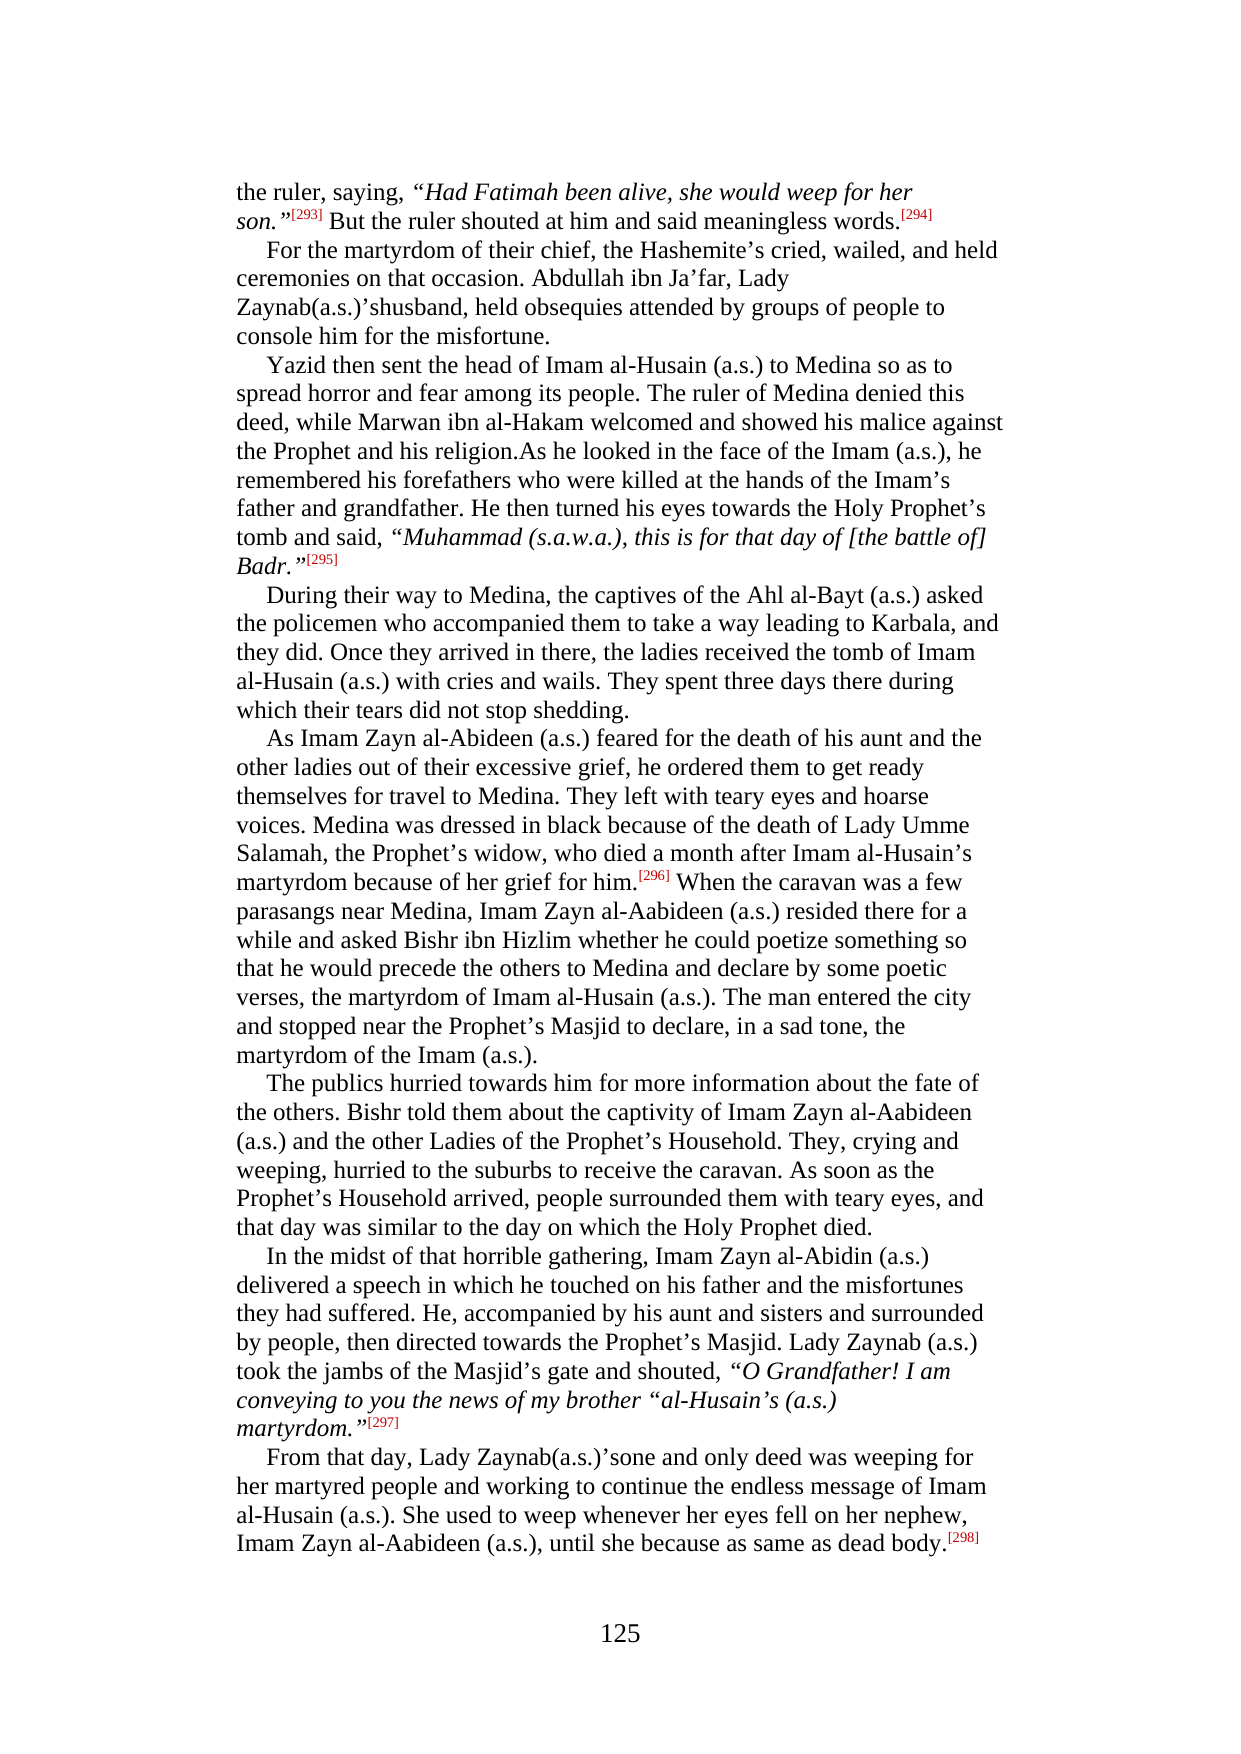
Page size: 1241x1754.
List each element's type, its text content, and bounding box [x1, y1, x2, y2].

text In the midst of that horrible gathering, Imam Zayn al-Abidin (a.s.) delivered a speech in which he touched on his father and the misfortunes they had suffered. He, accompanied by his aunt and sisters and surrounded by people, then directed towards the Prophet’s Masjid. Lady Zaynab (a.s.) took the jambs of the Masjid’s gate and shouted, “O Grandfather! I am conveying to you the news of my brother “al-Husain’s (a.s.) martyrdom.”[297] [236, 1241, 1004, 1442]
text As Imam Zayn al-Abideen (a.s.) feared for the death of his aunt and the other ladies out of their excessive grief, he ordered them to get ready themselves for travel to Medina. They left with teary eyes and hoarse voices. Medina was dressed in black because of the death of Lady Umme Salamah, the Prophet’s widow, who died a month after Imam al-Husain’s martyrdom because of her grief for him.[296] When the caravan was a few parasangs near Medina, Imam Zayn al-Aabideen (a.s.) resided there for a while and asked Bishr ibn Hizlim whether he could poetize something so that he would precede the others to Medina and declare by some poetic verses, the martyrdom of Imam al-Husain (a.s.). The man entered the city and stopped near the Prophet’s Masjid to declare, in a sad tone, the martyrdom of the Imam (a.s.). [236, 723, 1004, 1068]
text For the martyrdom of their chief, the Hashemite’s cried, wailed, and held ceremonies on that occasion. Abdullah ibn Ja’far, Lady Zaynab(a.s.)’shusband, held obsequies attended by groups of people to console him for the misfortune. [236, 235, 1004, 350]
text Yazid then sent the head of Imam al-Husain (a.s.) to Medina so as to spread horror and fear among its people. The ruler of Medina denied this deed, while Marwan ibn al-Hakam welcomed and showed his malice against the Prophet and his religion.As he looked in the face of the Imam (a.s.), he remembered his forefathers who were killed at the hands of the Imam’s father and grandfather. He then turned his eyes towards the Holy Prophet’s tomb and said, “Muhammad (s.a.w.a.), this is for that day of [the battle of] Badr.”[295] [236, 350, 1004, 580]
text During their way to Medina, the captives of the Ahl al-Bayt (a.s.) asked the policemen who accompanied them to take a way leading to Karbala, and they did. Once they arrived in there, the ladies received the tomb of Imam al-Husain (a.s.) with cries and wails. They spent three days there during which their tears did not stop shedding. [236, 580, 1004, 723]
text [236, 177, 1004, 235]
text The publics hurried towards him for more information about the fate of the others. Bishr told them about the captivity of Imam Zayn al-Aabideen (a.s.) and the other Ladies of the Prophet’s Household. They, crying and weeping, hurried to the suburbs to receive the caravan. As soon as the Prophet’s Household arrived, people surrounded them with teary eyes, and that day was similar to the day on which the Holy Prophet died. [236, 1068, 1004, 1241]
text From that day, Lady Zaynab(a.s.)’sone and only deed was weeping for her martyred people and working to continue the endless message of Imam al-Husain (a.s.). She used to weep whenever her eyes fell on her nephew, Imam Zayn al-Aabideen (a.s.), until she because as same as dead body.[298] [236, 1442, 1004, 1557]
